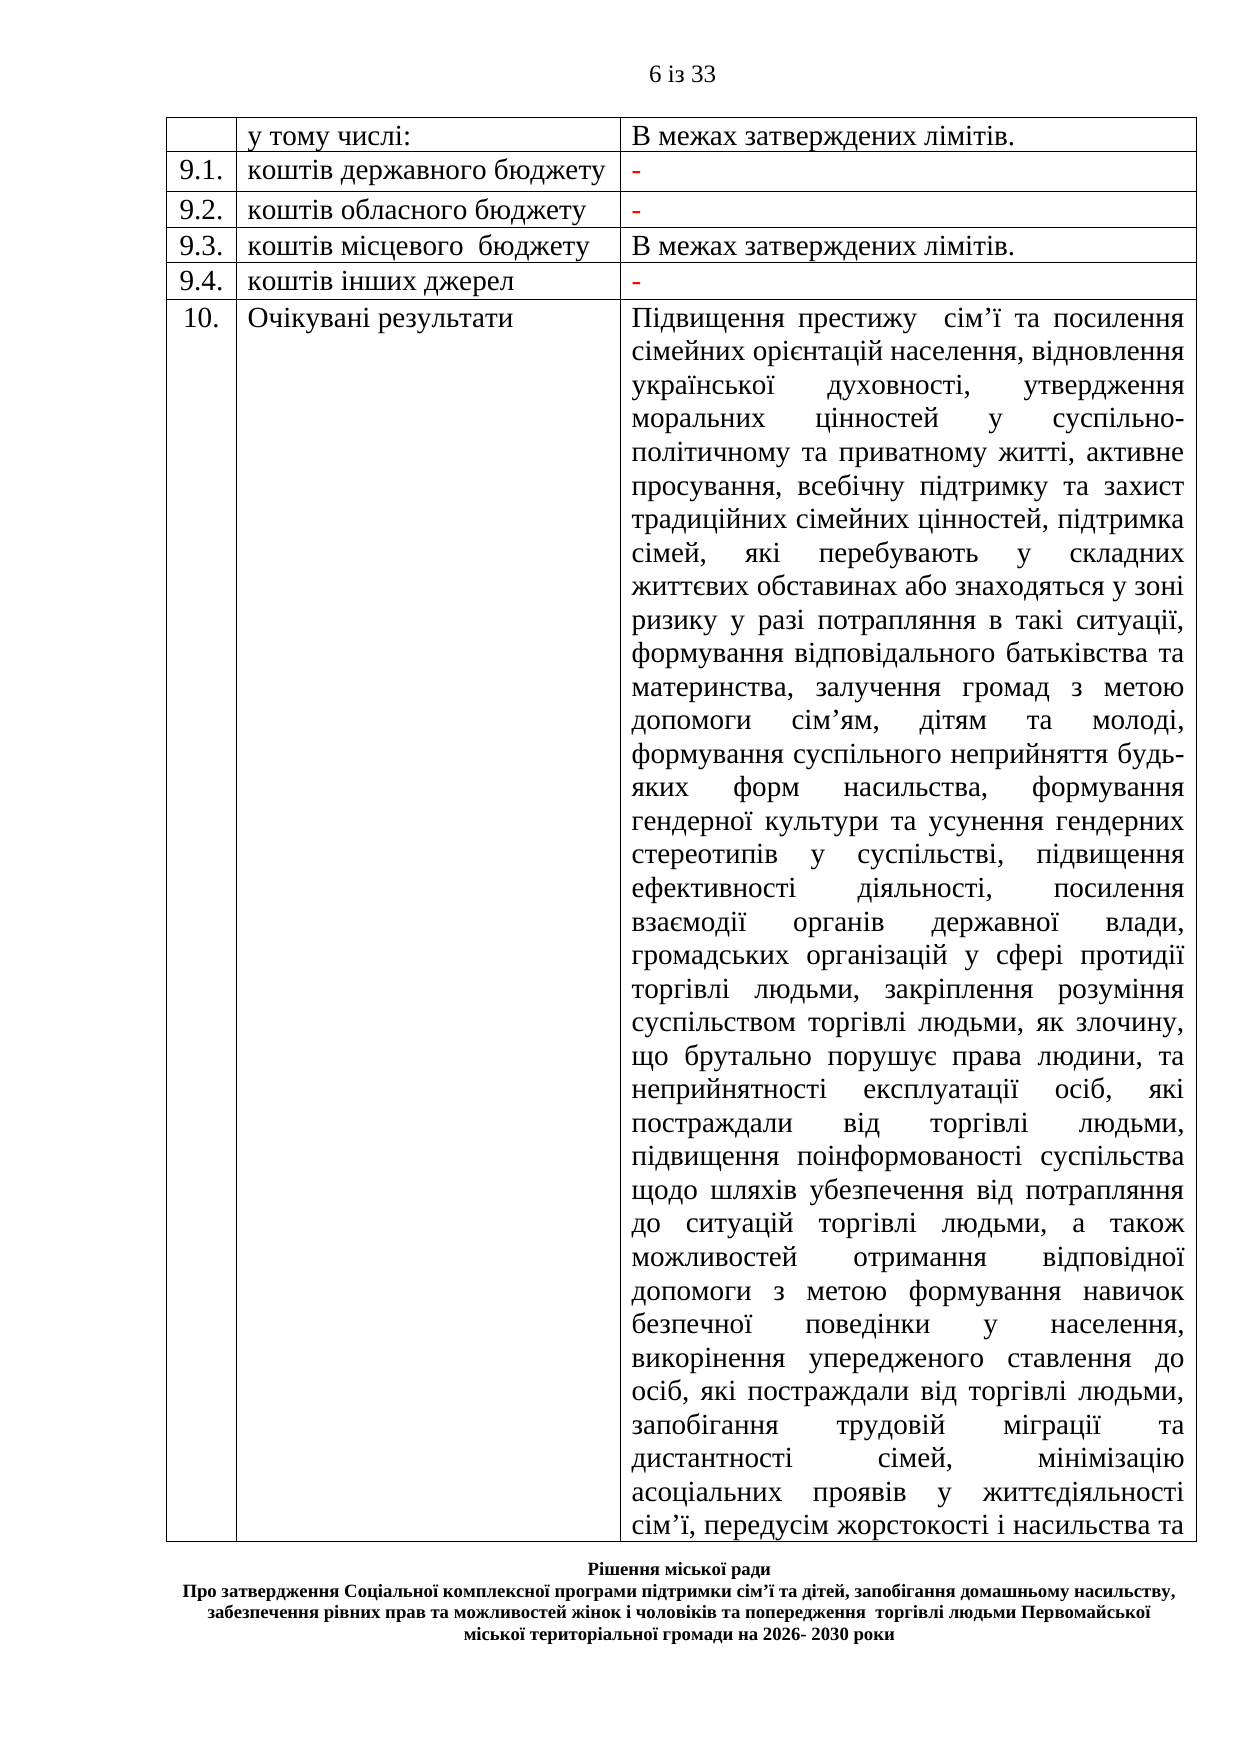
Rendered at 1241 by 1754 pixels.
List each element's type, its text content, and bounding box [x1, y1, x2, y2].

table_cell 9.4. [167, 263, 236, 299]
table_cell 9.2. [167, 192, 236, 227]
table_cell В межах затверждених лімітів. [621, 228, 1196, 262]
table_cell коштів місцевого бюджету [237, 228, 620, 262]
table_cell 9.1. [167, 152, 236, 191]
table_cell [621, 300, 1196, 1541]
table_cell [167, 118, 236, 151]
table_cell коштів обласного бюджету [237, 192, 620, 227]
table_cell - [621, 192, 1196, 227]
table_cell коштів державного бюджету [237, 152, 620, 191]
table_cell у тому числі: [237, 118, 620, 151]
table_cell 10. [167, 300, 236, 1541]
table_cell коштів інших джерел [237, 263, 620, 299]
table_cell - [621, 152, 1196, 191]
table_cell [621, 118, 1196, 151]
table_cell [237, 300, 620, 1541]
table_cell 9.3. [167, 228, 236, 262]
table_cell - [621, 263, 1196, 299]
